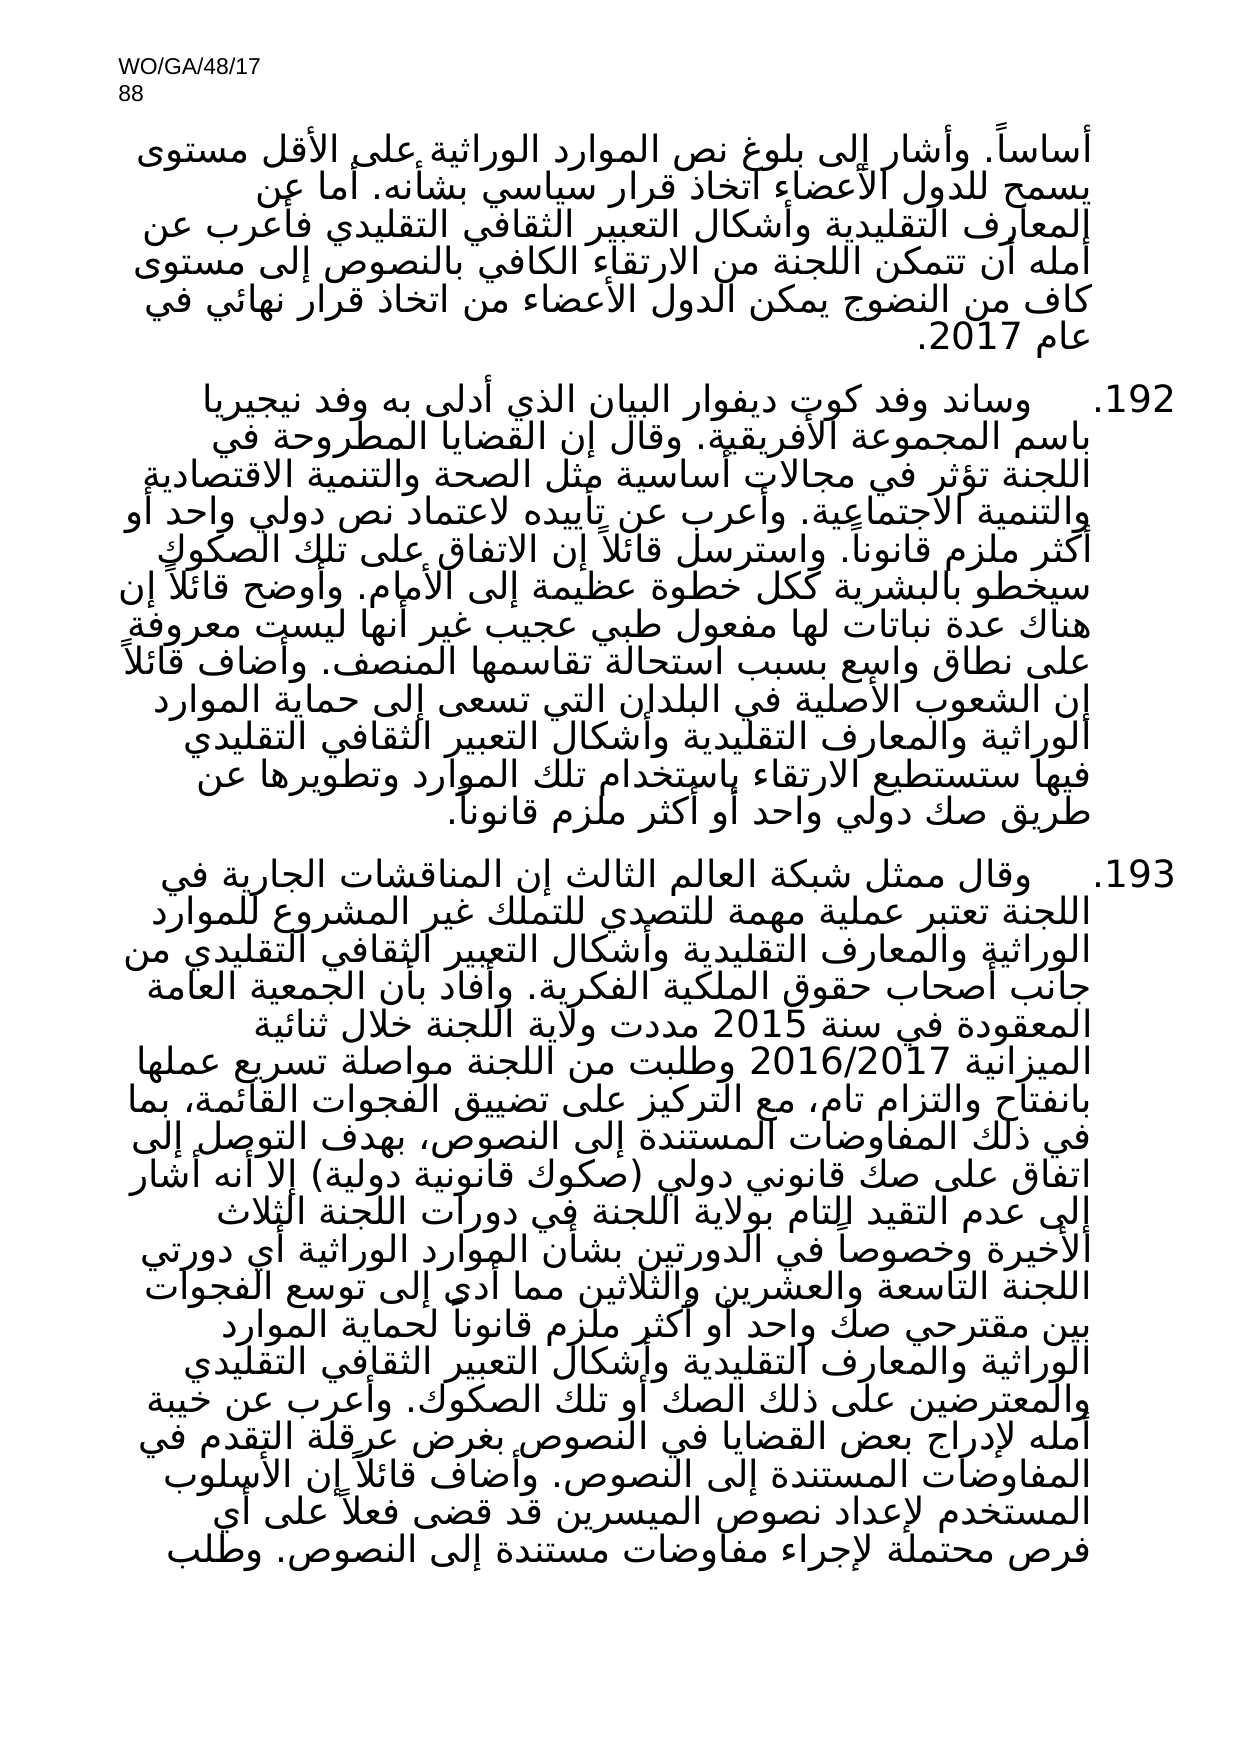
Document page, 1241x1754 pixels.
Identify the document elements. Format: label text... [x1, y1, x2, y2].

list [118, 132, 1092, 357]
list وساند وفد كوت ديفوار البيان الذي أدلى به وفد نيجيريا باسم المجموعة الأفريقية. وقال إن القضايا المطروحة في اللجنة تؤثر في مجالات أساسية مثل الصحة والتنمية الاقتصادية والتنمية الاجتماعية. وأعرب عن تأييده لاعتماد نص دولي واحد أو أكثر ملزم قانوناً. واسترسل قائلاً إن الاتفاق على تلك الصكوك سيخطو بالبشرية ككل خطوة عظيمة إلى الأمام. وأوضح قائلاً إن هناك عدة نباتات لها مفعول طبي عجيب غير أنها ليست معروفة على نطاق واسع بسبب استحالة تقاسمها المنصف. وأضاف قائلاً إن الشعوب الأصلية في البلدان التي تسعى إلى حماية الموارد الوراثية والمعارف التقليدية وأشكال التعبير الثقافي التقليدي فيها ستستطيع الارتقاء باستخدام تلك الموارد وتطويرها عن طريق صك دولي واحد أو أكثر ملزم قانوناً. [118, 382, 1092, 832]
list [118, 857, 1092, 1570]
